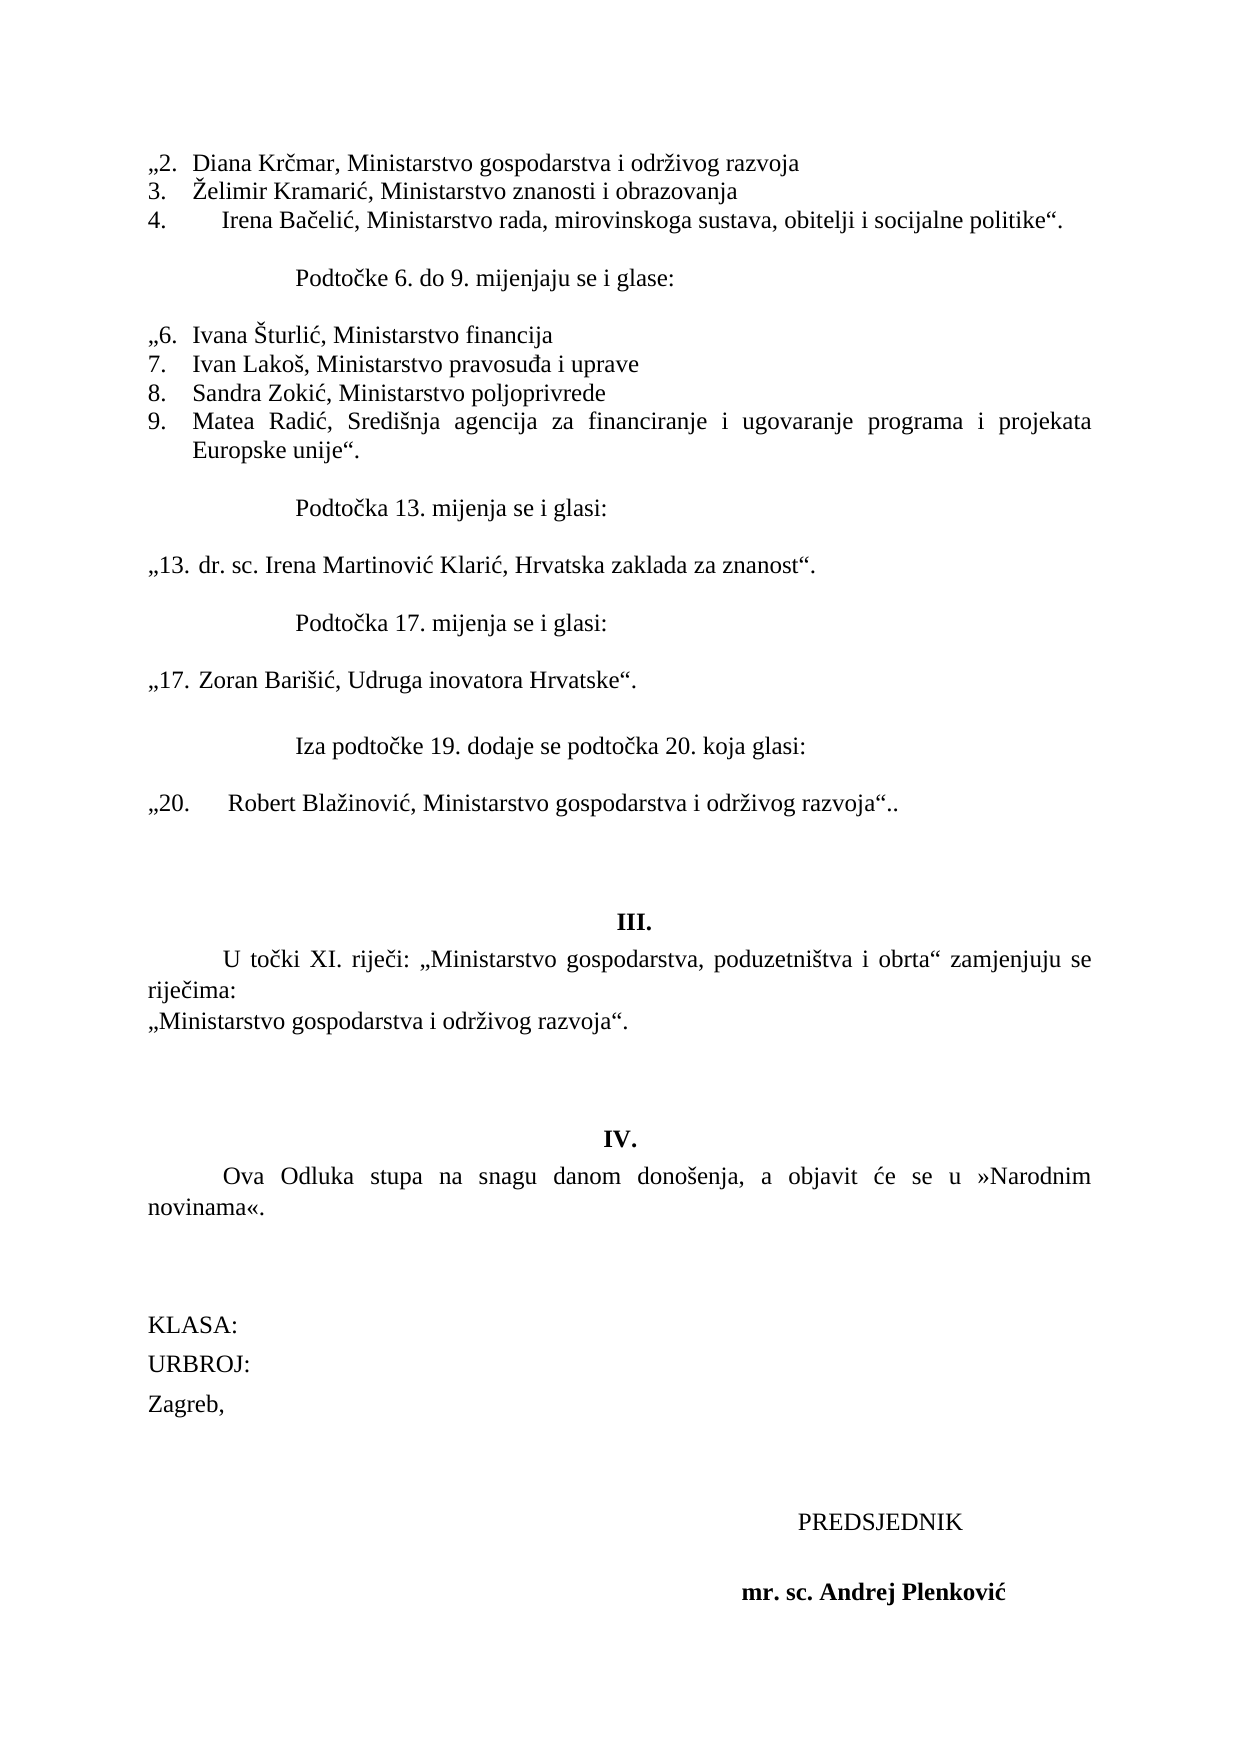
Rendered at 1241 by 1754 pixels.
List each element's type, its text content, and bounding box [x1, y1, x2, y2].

text Podtočka 13. mijenja se i glasi: [148, 493, 1093, 521]
text Ova Odluka stupa na snagu danom donošenja, a objavit će se u »Narodnim novinama«. [148, 1161, 1093, 1221]
text 7. Ivan Lakoš, Ministarstvo pravosuđa i uprave [148, 349, 1093, 378]
text U točki XI. riječi: „Ministarstvo gospodarstva, poduzetništva i obrta“ zamjenjuju se riječima: [148, 944, 1093, 1003]
text „20. Robert Blažinović, Ministarstvo gospodarstva i održivog razvoja“.. [148, 788, 1093, 817]
text PREDSJEDNIK [148, 1507, 1093, 1536]
text 4. Irena Bačelić, Ministarstvo rada, mirovinskoga sustava, obitelji i socijalne politike“. [148, 205, 1093, 234]
text „13. dr. sc. Irena Martinović Klarić, Hrvatska zaklada za znanost“. [148, 550, 1093, 579]
text III. [148, 907, 1093, 935]
text „17. Zoran Barišić, Udruga inovatora Hrvatske“. [148, 665, 1093, 694]
text Podtočke 6. do 9. mijenjaju se i glase: [148, 263, 1093, 291]
text „6. Ivana Šturlić, Ministarstvo financija [148, 320, 1093, 349]
text mr. sc. Andrej Plenković [148, 1546, 1093, 1606]
text URBROJ: [148, 1349, 1093, 1378]
text Podtočka 17. mijenja se i glasi: [148, 608, 1093, 636]
text 9. Matea Radić, Središnja agencija za financiranje i ugovaranje programa i projekata Europske unije“. [148, 406, 1093, 464]
text 8. Sandra Zokić, Ministarstvo poljoprivrede [148, 378, 1093, 406]
text IV. [148, 1124, 1093, 1153]
text Zagreb, [148, 1389, 1093, 1418]
text Iza podtočke 19. dodaje se podtočka 20. koja glasi: [148, 731, 1093, 760]
text KLASA: [148, 1310, 1093, 1339]
text 3. Želimir Kramarić, Ministarstvo znanosti i obrazovanja [148, 176, 1093, 205]
text „2. Diana Krčmar, Ministarstvo gospodarstva i održivog razvoja [148, 148, 1093, 176]
text „Ministarstvo gospodarstva i održivog razvoja“. [148, 1006, 1093, 1034]
